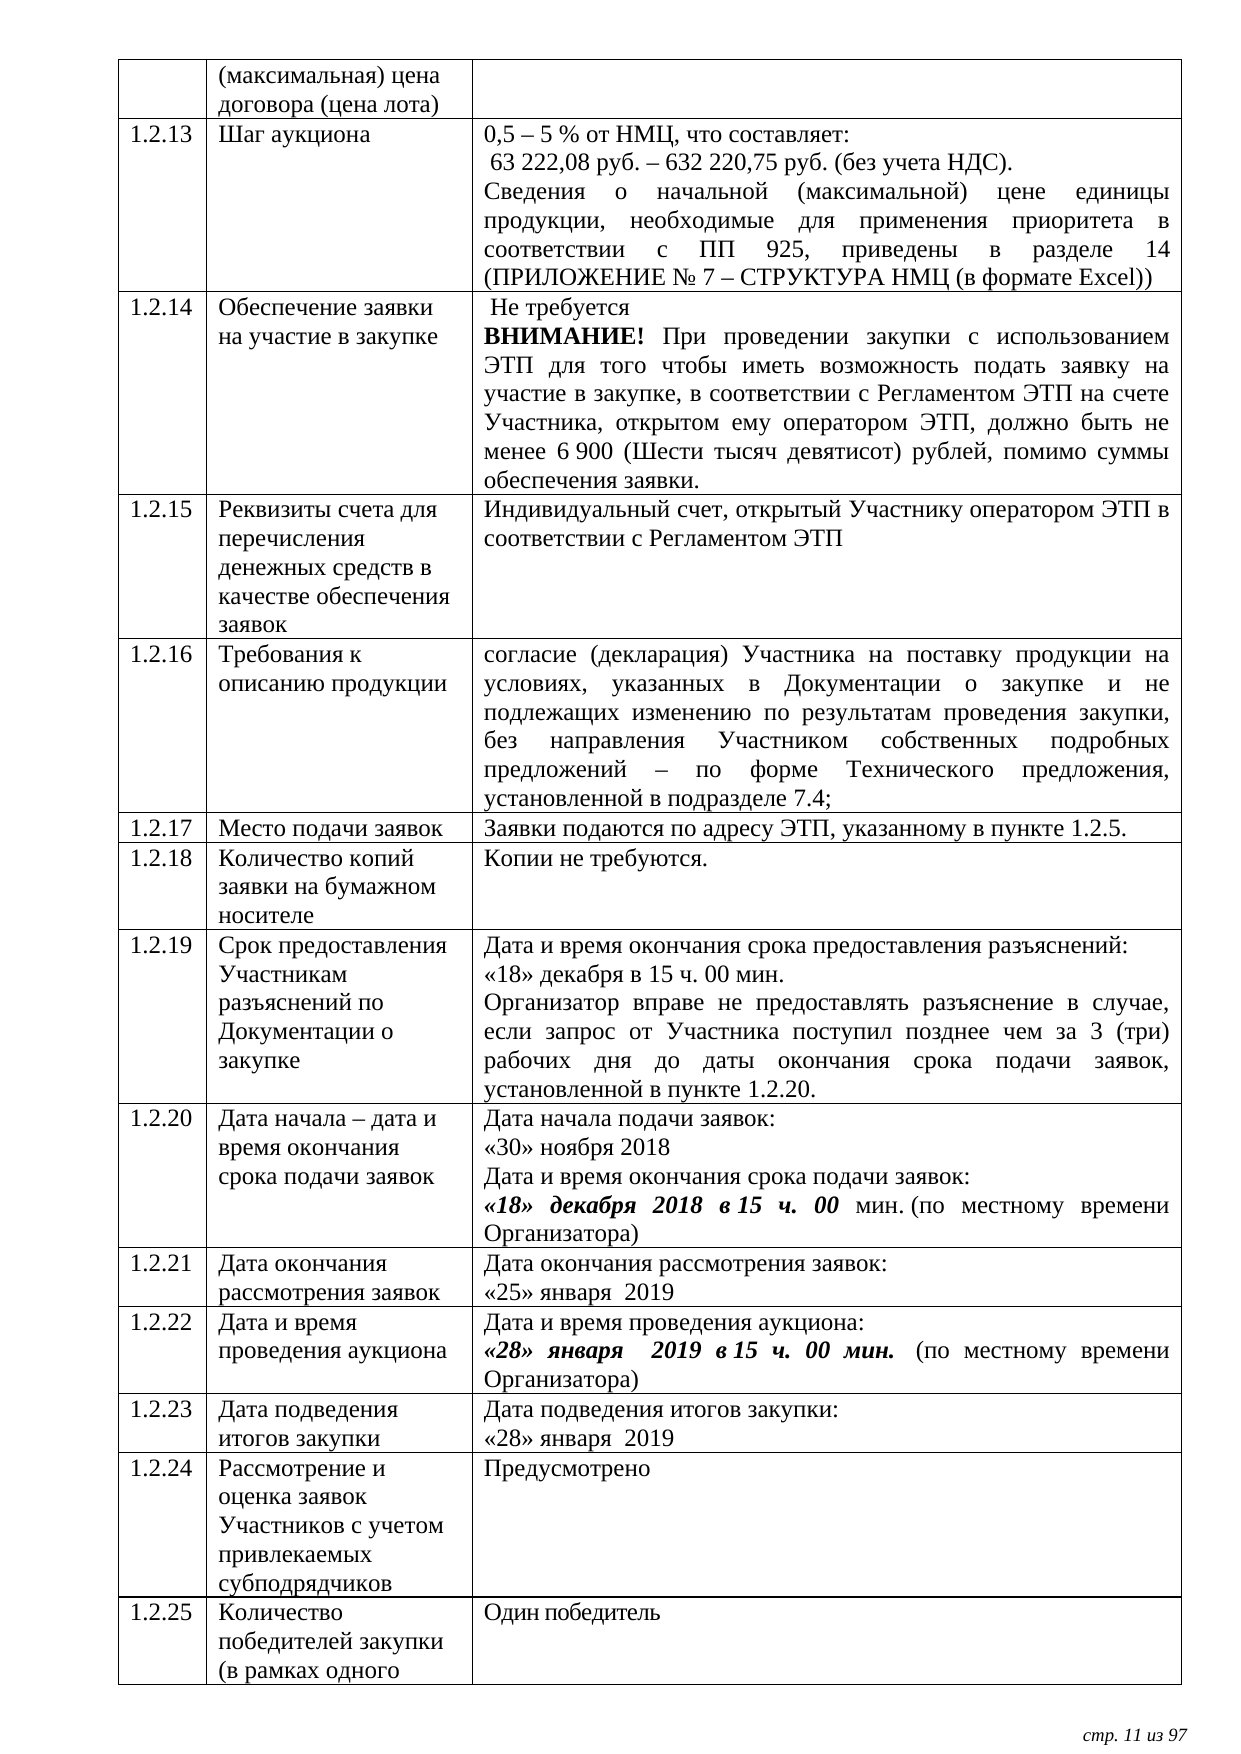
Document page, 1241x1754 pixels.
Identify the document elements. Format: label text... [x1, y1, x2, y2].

table_cell [119, 1248, 206, 1306]
table_cell Дата и время проведения аукциона [207, 1307, 472, 1393]
table_cell Дата подведения итогов закупки [207, 1394, 472, 1452]
table_cell Не требуется ВНИМАНИЕ! При проведении закупки с использованием ЭТП для того чтобы иметь возможность подать заявку на участие в закупке, в соответствии с Регламентом ЭТП на счете Участника, открытом ему оператором ЭТП, должно быть не менее 6 900 (Шести тысяч девятисот) рублей, помимо суммы обеспечения заявки. [473, 292, 1181, 493]
table_cell Требования к описанию продукции [207, 639, 472, 812]
table_cell [119, 119, 206, 291]
table_cell Дата начала подачи заявок: «30» ноября 2018 Дата и время окончания срока подачи заявок: «18» декабря 2018 в 15 ч. 00 мин. (по местному времени Организатора) [473, 1104, 1181, 1247]
table_cell Дата подведения итогов закупки: «28» января 2019 [473, 1394, 1181, 1452]
table_cell Дата и время окончания срока предоставления разъяснений: «18» декабря в 15 ч. 00 мин. Организатор вправе не предоставлять разъяснение в случае, если запрос от Участника поступил позднее чем за 3 (три) рабочих дня до даты окончания срока подачи заявок, установленной в пункте 1.2.20. [473, 930, 1181, 1102]
table_cell [119, 495, 206, 638]
table_cell [119, 1104, 206, 1247]
table_cell Индивидуальный счет, открытый Участнику оператором ЭТП в соответствии с Регламентом ЭТП [473, 495, 1181, 638]
table_cell Дата окончания рассмотрения заявок [207, 1248, 472, 1306]
table_cell [119, 1453, 206, 1596]
table_cell Рассмотрение и оценка заявок Участников с учетом привлекаемых субподрядчиков [207, 1453, 472, 1596]
table_cell Количество копий заявки на бумажном носителе [207, 843, 472, 929]
table_cell Дата окончания рассмотрения заявок: «25» января 2019 [473, 1248, 1181, 1306]
table_cell [119, 930, 206, 1102]
table_cell Шаг аукциона [207, 119, 472, 291]
table_cell [119, 1394, 206, 1452]
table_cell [207, 1598, 472, 1684]
table_cell Предусмотрено [473, 1453, 1181, 1596]
table_cell Один победитель [473, 1598, 1181, 1684]
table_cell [207, 60, 472, 118]
table_cell Копии не требуются. [473, 843, 1181, 929]
table_cell Срок предоставления Участникам разъяснений по Документации о закупке [207, 930, 472, 1102]
table_cell Заявки подаются по адресу ЭТП, указанному в пункте 1.2.5. [473, 813, 1181, 842]
table_cell [119, 292, 206, 493]
table_cell согласие (декларация) Участника на поставку продукции на условиях, указанных в Документации о закупке и не подлежащих изменению по результатам проведения закупки, без направления Участником собственных подробных предложений – по форме Технического предложения, установленной в подразделе 7.4; [473, 639, 1181, 812]
table_cell Обеспечение заявки на участие в закупке [207, 292, 472, 493]
table_cell Реквизиты счета для перечисления денежных средств в качестве обеспечения заявок [207, 495, 472, 638]
table_cell [119, 1307, 206, 1393]
table_cell 0,5 – 5 % от НМЦ, что составляет: 63 222,08 руб. – 632 220,75 руб. (без учета НДС). Сведения о начальной (максимальной) цене единицы продукции, необходимые для применения приоритета в соответствии с ПП 925, приведены в разделе 14 (ПРИЛОЖЕНИЕ № 7 – СТРУКТУРА НМЦ (в формате Excel)) [473, 119, 1181, 291]
table_cell [119, 813, 206, 842]
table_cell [473, 60, 1181, 118]
table_cell [119, 1598, 206, 1684]
table_cell [119, 60, 206, 118]
table_cell Место подачи заявок [207, 813, 472, 842]
table_cell Дата начала – дата и время окончания срока подачи заявок [207, 1104, 472, 1247]
table_cell Дата и время проведения аукциона: «28» января 2019 в 15 ч. 00 мин. (по местному времени Организатора) [473, 1307, 1181, 1393]
table_cell [119, 843, 206, 929]
table_cell [119, 639, 206, 812]
